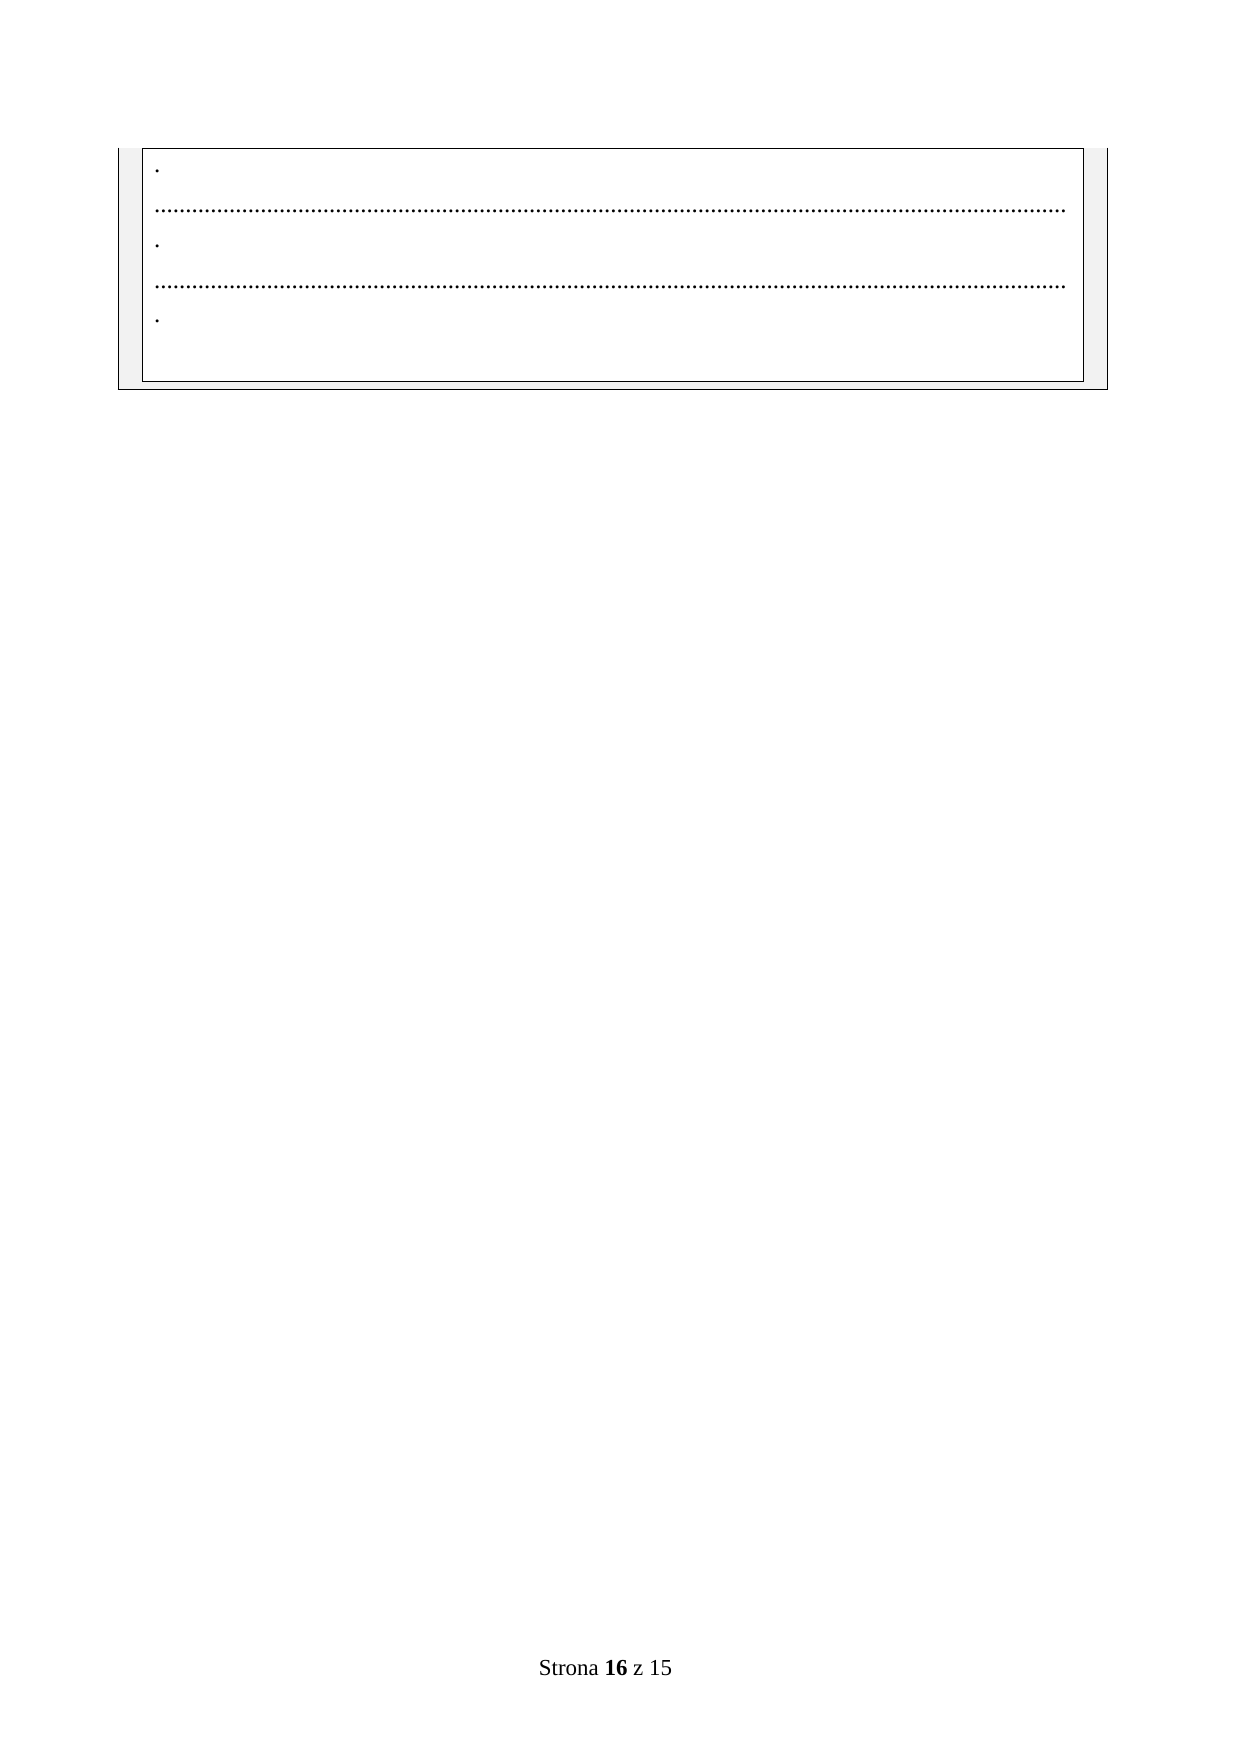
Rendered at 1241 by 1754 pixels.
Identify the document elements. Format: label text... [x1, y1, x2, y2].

table_cell [1084, 381, 1107, 389]
table_cell [559, 382, 687, 389]
table_cell [429, 382, 559, 389]
table_cell [814, 382, 1084, 389]
table_cell [298, 382, 429, 389]
table_cell [1084, 148, 1107, 381]
table_cell [687, 382, 814, 389]
table_cell [143, 382, 298, 389]
table_cell [119, 148, 142, 381]
table_cell [119, 381, 143, 389]
